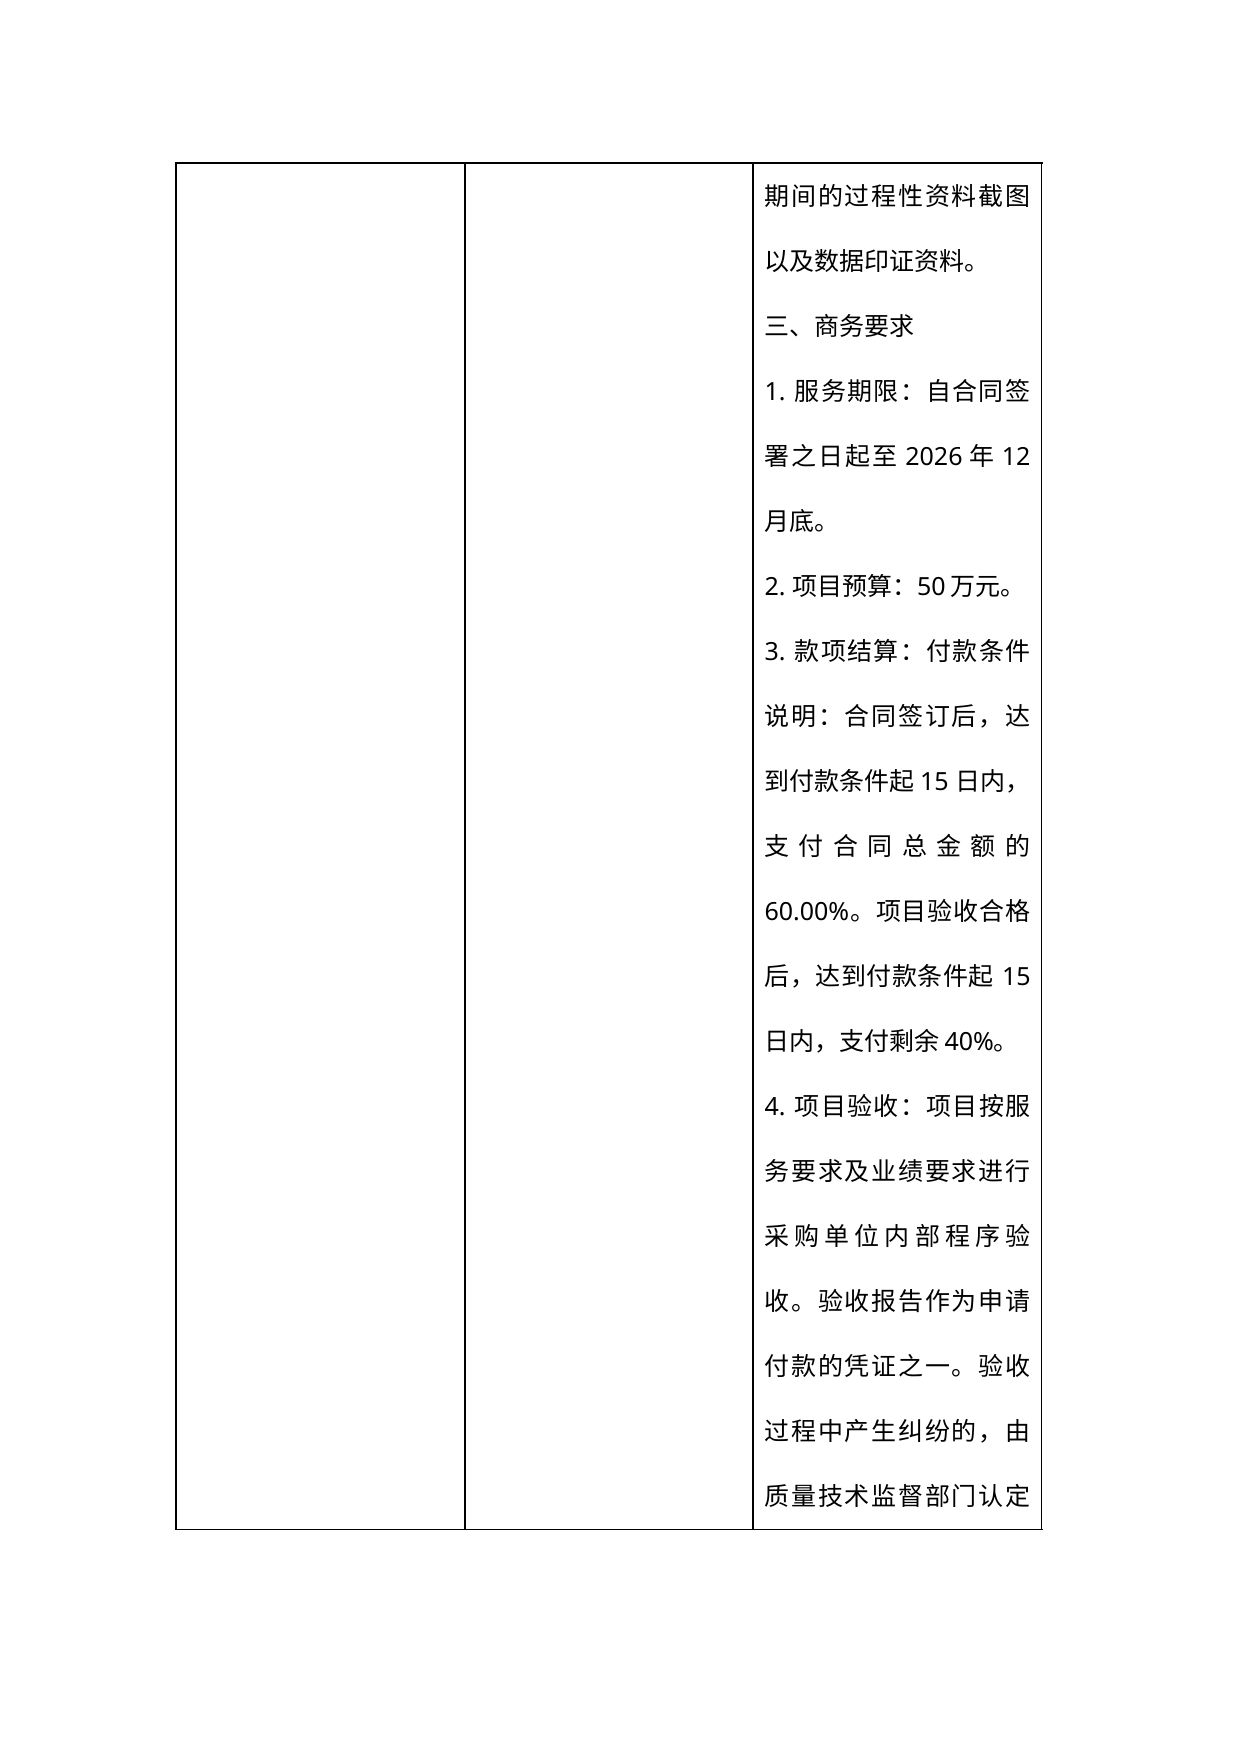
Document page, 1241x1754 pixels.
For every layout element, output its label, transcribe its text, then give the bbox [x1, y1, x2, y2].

table_cell [466, 164, 752, 1528]
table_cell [754, 164, 1041, 1528]
table_cell 1 [177, 164, 464, 1528]
